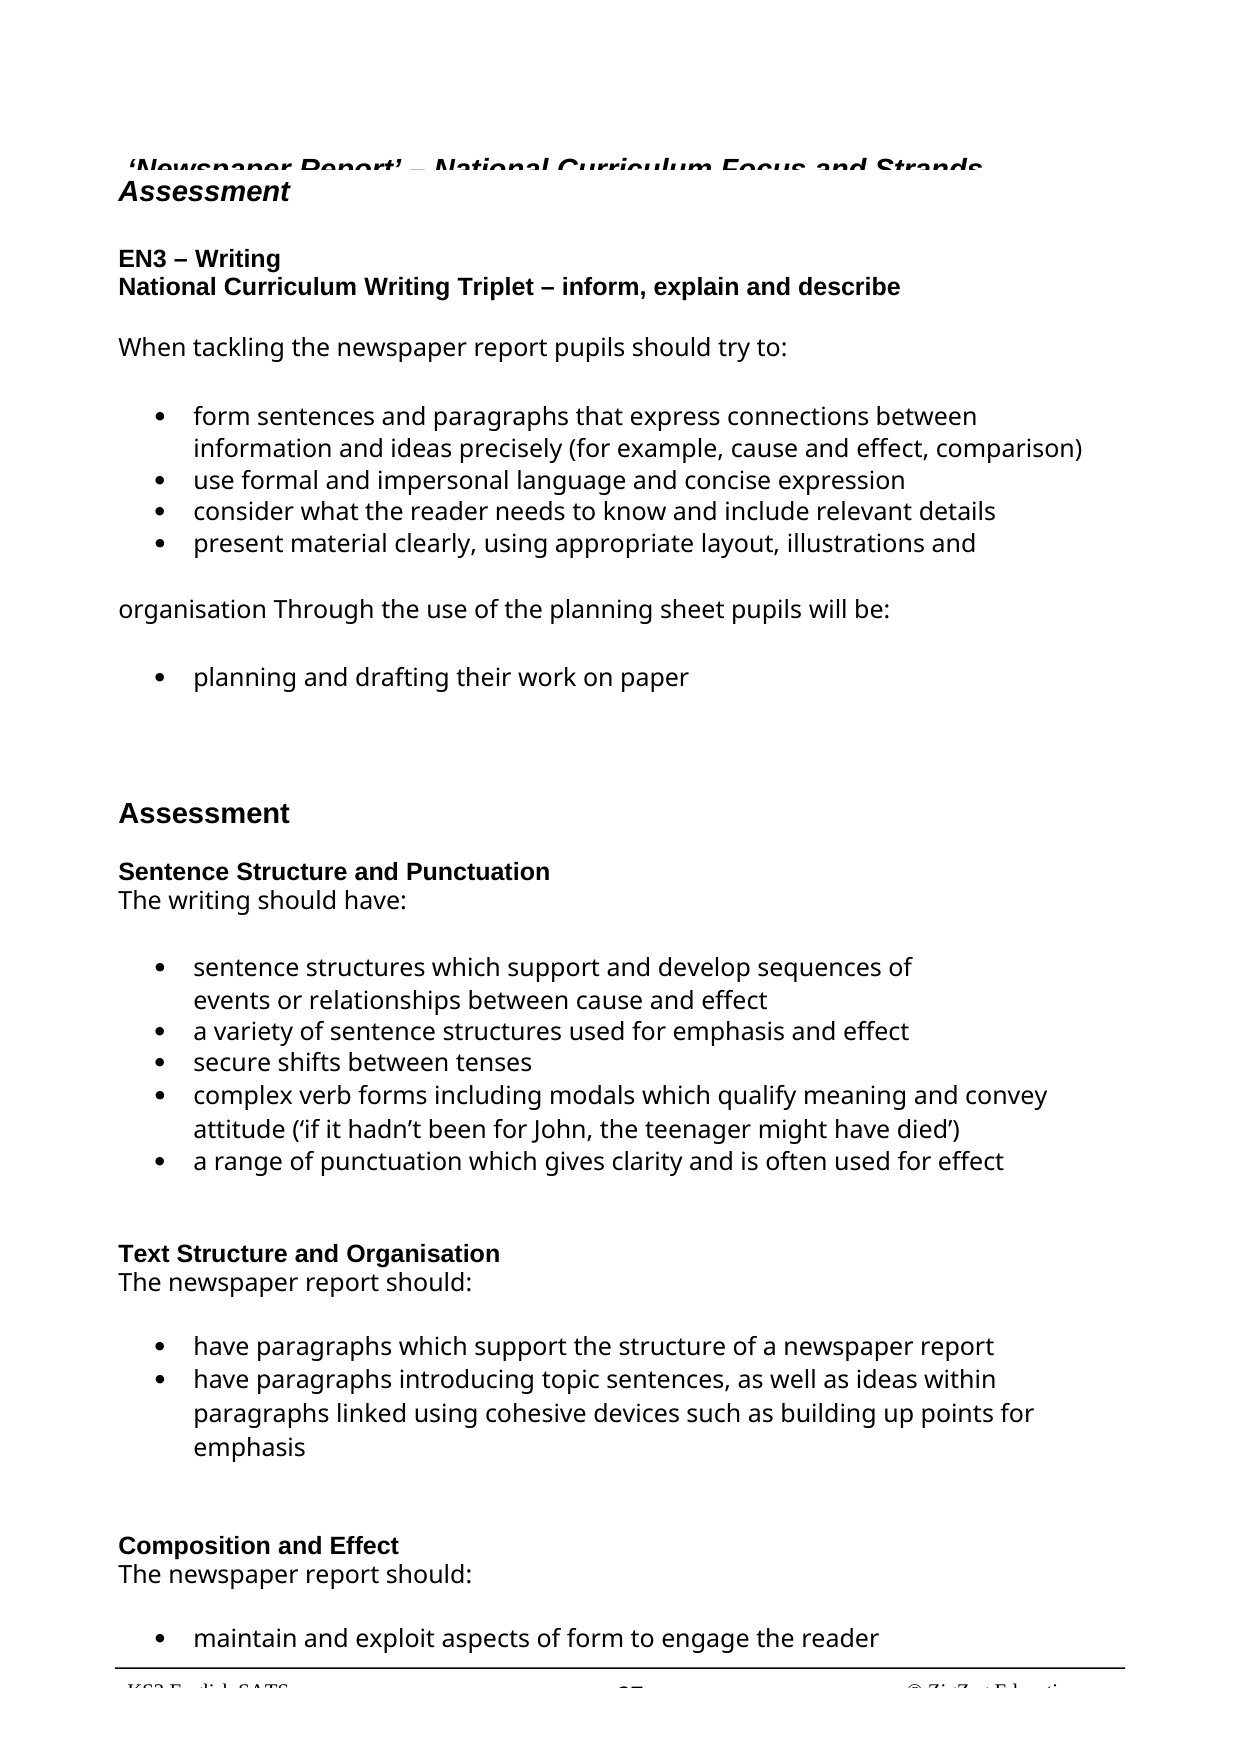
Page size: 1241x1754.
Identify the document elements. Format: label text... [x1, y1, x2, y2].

subtitle Text Structure and Organisation [118, 1240, 1138, 1268]
list secure shifts between tenses [155, 1047, 1138, 1077]
list maintain and exploit aspects of form to engage the reader [156, 1623, 1138, 1654]
text The newspaper report should: [118, 1268, 1138, 1297]
text The writing should have: [118, 887, 1138, 915]
subtitle Composition and Effect [118, 1532, 1138, 1560]
list present material clearly, using appropriate layout, illustrations and organisation Through the use of the planning sheet pupils will be: [118, 526, 1064, 626]
list have paragraphs introducing topic sentences, as well as ideas within paragraphs linked using cohesive devices such as building up points for emphasis [156, 1362, 1086, 1464]
text National Curriculum Writing Triplet – inform, explain and describe [118, 272, 1138, 301]
list planning and drafting their work on paper [155, 659, 1138, 693]
subtitle EN3 – Writing [118, 243, 1138, 272]
list sentence structures which support and develop sequences of events or relationships between cause and effect [156, 949, 982, 1016]
subtitle Sentence Structure and Punctuation [118, 858, 1138, 887]
list have paragraphs which support the structure of a newspaper report [155, 1331, 1138, 1362]
subtitle Assessment [118, 796, 1138, 829]
list complex verb forms including modals which qualify meaning and convey attitude (‘if it hadn’t been for John, the teenager might have died’) [156, 1077, 1115, 1146]
list use formal and impersonal language and concise expression [155, 465, 1138, 496]
text When tackling the newspaper report pupils should try to: [118, 330, 1138, 364]
text Assessment [118, 175, 1138, 208]
list consider what the reader needs to know and include relevant details [155, 496, 1138, 526]
list form sentences and paragraphs that express connections between information and ideas precisely (for example, cause and effect, comparison) [156, 398, 1111, 465]
list a range of punctuation which gives clarity and is often used for effect [155, 1146, 1138, 1176]
text The newspaper report should: [118, 1560, 1138, 1589]
list a variety of sentence structures used for emphasis and effect [155, 1016, 1138, 1047]
